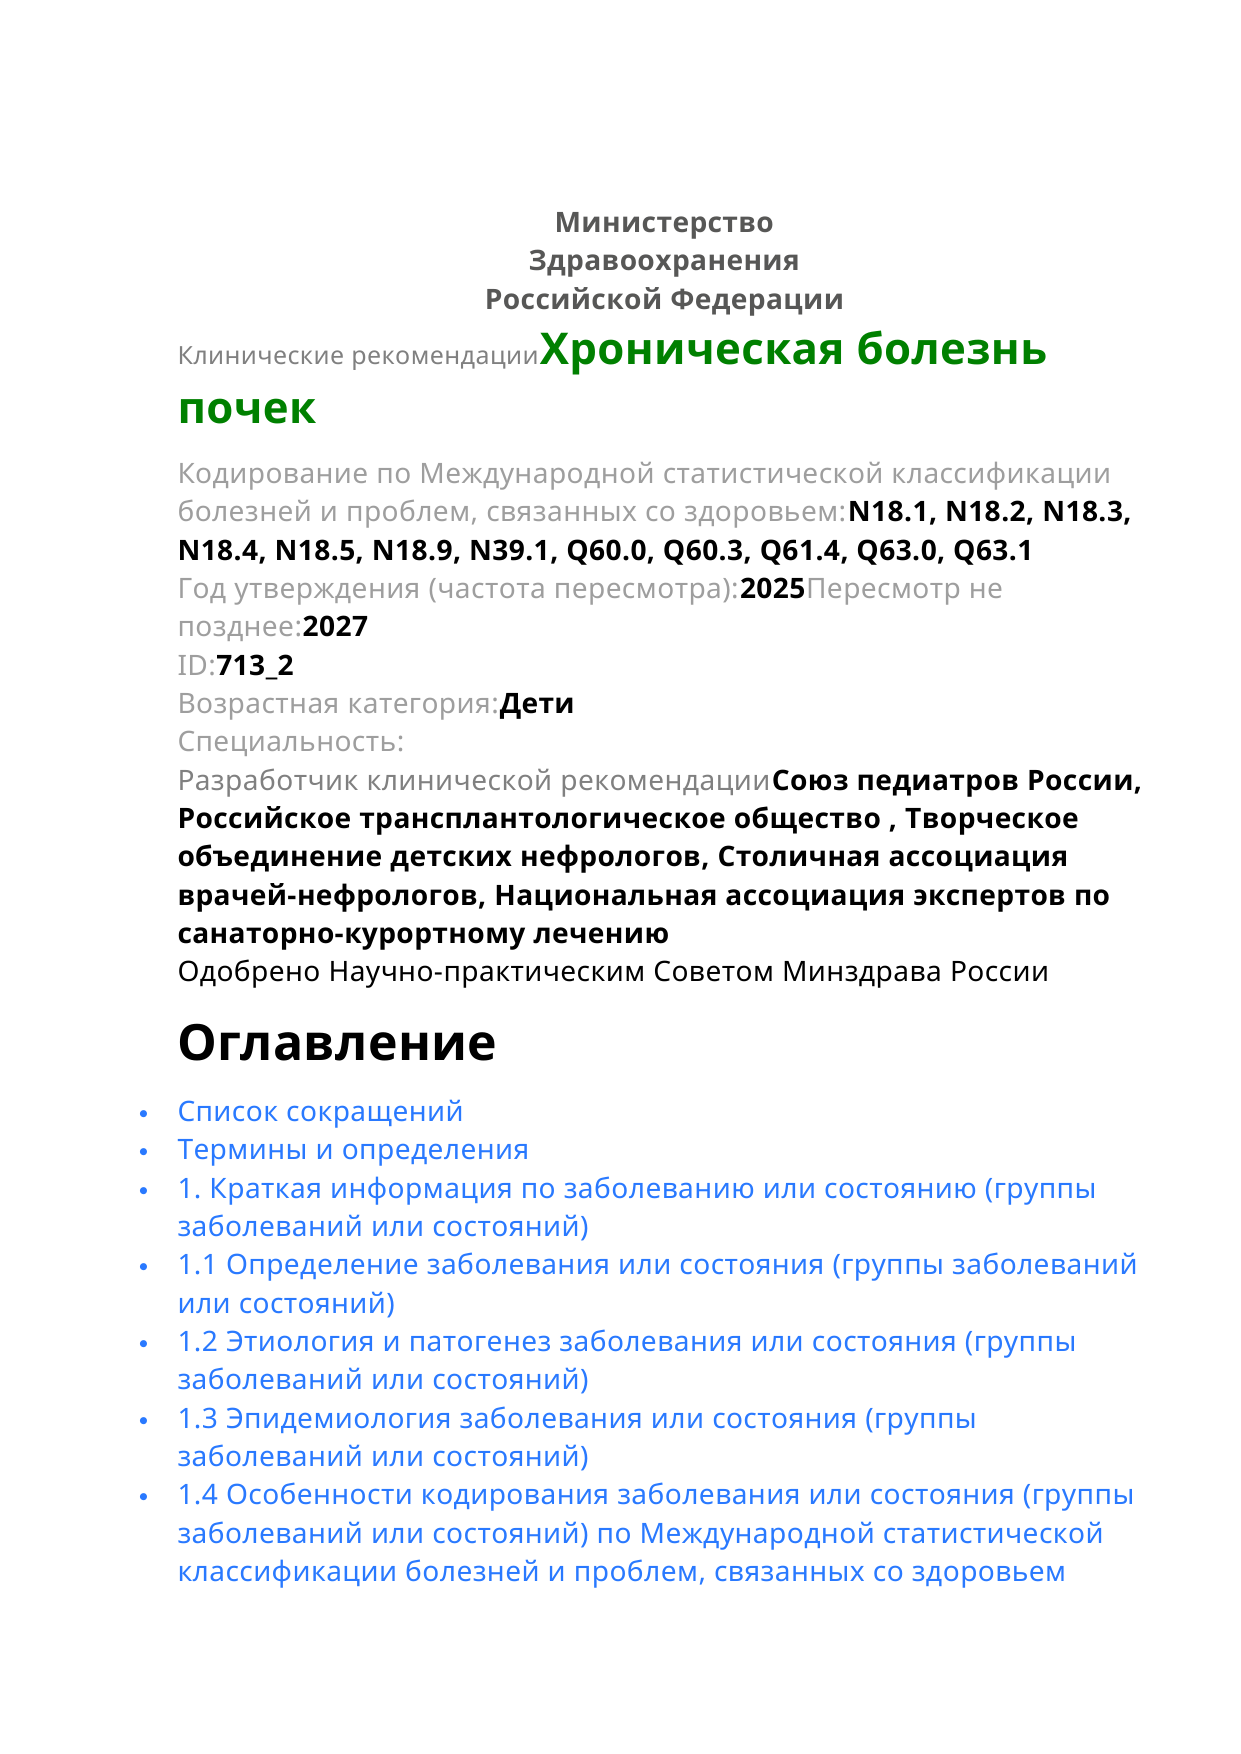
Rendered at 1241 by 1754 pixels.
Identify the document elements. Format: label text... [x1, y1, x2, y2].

list Термины и определения [140, 1129, 1152, 1168]
text Министерство Здравоохранения Российской Федерации [177, 202, 1152, 317]
list Список сокращений [140, 1091, 1152, 1129]
text Клинические рекомендацииХроническая болезнь почек [177, 317, 1152, 436]
text Возрастная категория:Дети [177, 683, 1152, 721]
list 1.3 Эпидемиология заболевания или состояния (группы заболеваний или состояний) [140, 1398, 1152, 1474]
text Год утверждения (частота пересмотра):2025Пересмотр не позднее:2027 [177, 568, 1152, 645]
text ID:713_2 [177, 645, 1152, 683]
text Разработчик клинической рекомендацииСоюз педиатров России, Российское трансплантологическое общество , Творческое объединение детских нефрологов, Столичная ассоциация врачей-нефрологов, Национальная ассоциация экспертов по санаторно-курортному лечению [177, 760, 1152, 951]
list 1.4 Особенности кодирования заболевания или состояния (группы заболеваний или состояний) по Международной статистической классификации болезней и проблем, связанных со здоровьем [140, 1474, 1152, 1589]
list 1.1 Определение заболевания или состояния (группы заболеваний или состояний) [140, 1244, 1152, 1321]
list 1.2 Этиология и патогенез заболевания или состояния (группы заболеваний или состояний) [140, 1321, 1152, 1398]
text Кодирование по Международной статистической классификации болезней и проблем, связанных со здоровьем:N18.1, N18.2, N18.3, N18.4, N18.5, N18.9, N39.1, Q60.0, Q60.3, Q61.4, Q63.0, Q63.1 [177, 453, 1152, 568]
text Одобрено Научно-практическим Советом Минздрава России [177, 951, 1152, 990]
text Специальность: [177, 721, 1152, 760]
text Оглавление [177, 1006, 1152, 1074]
list 1. Краткая информация по заболеванию или состоянию (группы заболеваний или состояний) [140, 1168, 1152, 1244]
